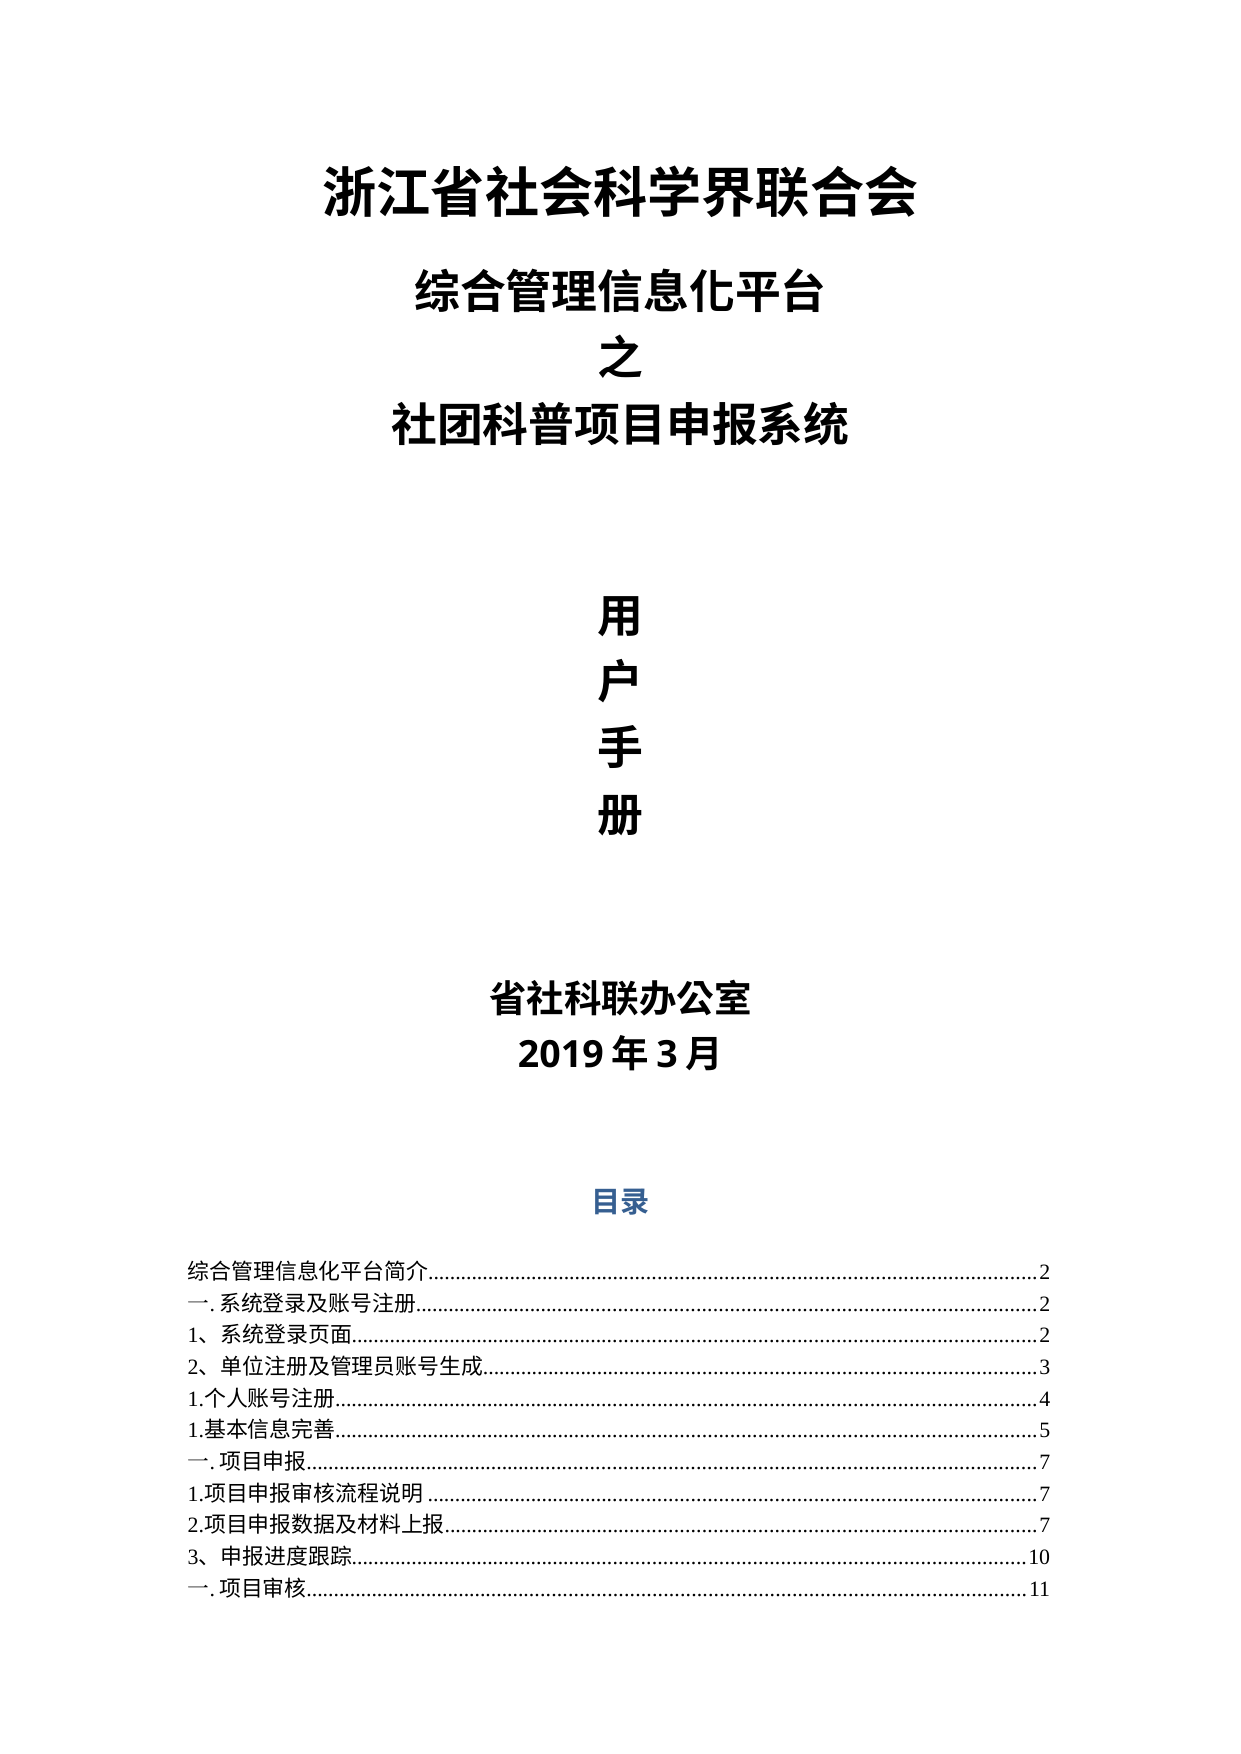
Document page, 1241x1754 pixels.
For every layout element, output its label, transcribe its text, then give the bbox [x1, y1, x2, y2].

text 综合管理信息化平台简介 2 [187, 1254, 1053, 1286]
text 3、申报进度跟踪 10 [187, 1539, 1053, 1571]
text 省社科联办公室 [187, 969, 1053, 1023]
list 项目申报 7 [187, 1444, 1053, 1476]
list 项目申报审核流程说明 7 [187, 1476, 1053, 1507]
list 基本信息完善 5 [187, 1412, 1053, 1444]
text 册 [187, 778, 1053, 844]
subtitle 目录 [187, 1179, 1053, 1221]
text 手 [187, 712, 1053, 778]
text 综合管理信息化平台 [187, 255, 1053, 321]
list 系统登录及账号注册 2 [187, 1286, 1053, 1317]
list 项目审核 11 [187, 1571, 1053, 1602]
text 浙江省社会科学界联合会 [187, 150, 1053, 228]
list 个人账号注册 4 [187, 1381, 1053, 1412]
text 之 [187, 321, 1053, 388]
text 1、系统登录页面 2 [187, 1317, 1053, 1349]
text 户 [187, 645, 1053, 712]
list 项目申报数据及材料上报 7 [187, 1507, 1053, 1539]
text 用 [187, 579, 1053, 645]
text 社团科普项目申报系统 [187, 388, 1053, 454]
text 2019年3月 [187, 1023, 1053, 1078]
text 2、单位注册及管理员账号生成 3 [187, 1349, 1053, 1381]
